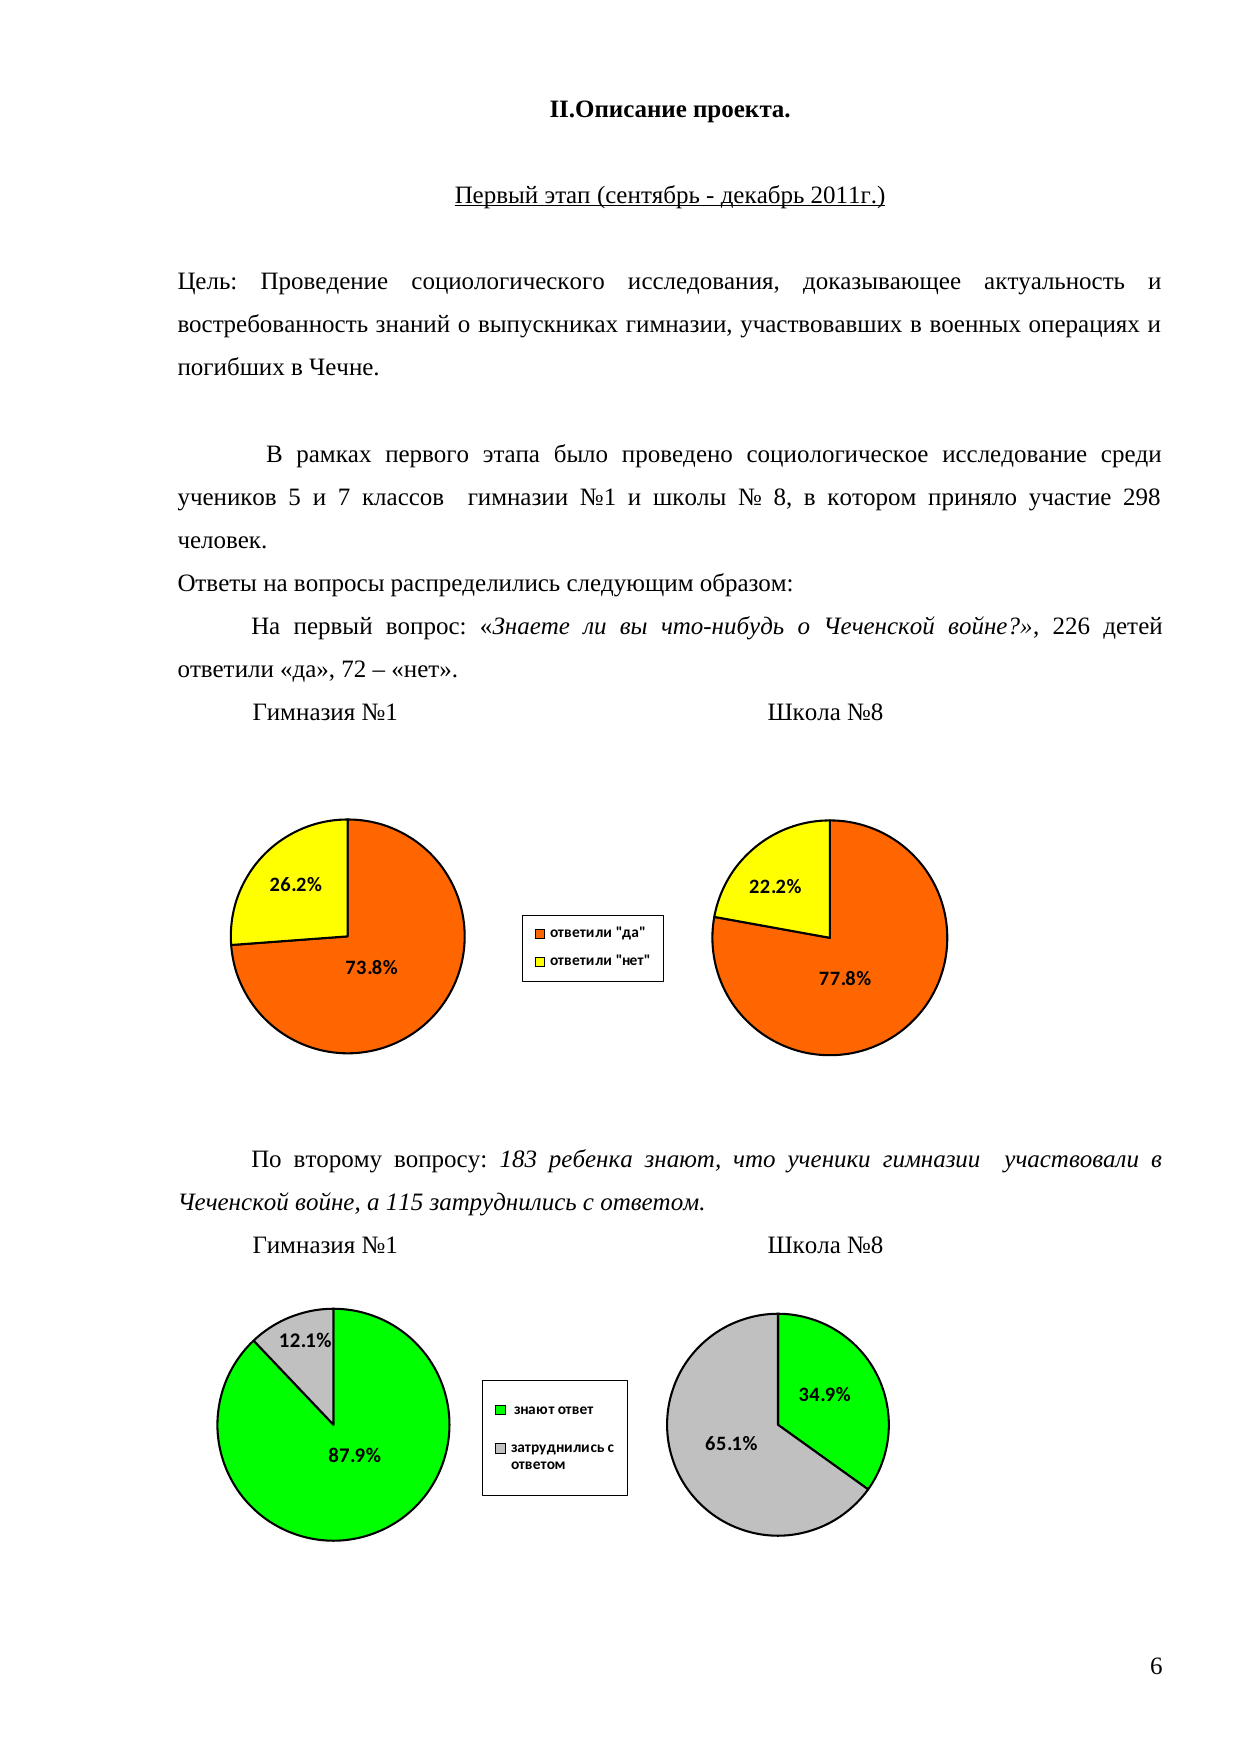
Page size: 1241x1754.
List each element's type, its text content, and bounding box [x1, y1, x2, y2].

text На первый вопрос: «Знаете ли вы что-нибудь о Чеченской войне?», 226 детей ответили «да», 72 – «нет». [177, 611, 1162, 683]
text Гимназия №1 Школа №8 [177, 697, 1162, 726]
text II.Описание проекта. [177, 94, 1162, 122]
text Гимназия №1 Школа №8 [177, 1230, 1162, 1259]
text Первый этап (сентябрь - декабрь 2011г.) [177, 180, 1162, 209]
text Цель: Проведение социологического исследования, доказывающее актуальность и востребованность знаний о выпускниках гимназии, участвовавших в военных операциях и погибших в Чечне. [177, 266, 1162, 381]
text Ответы на вопросы распределились следующим образом: [177, 568, 1162, 597]
text В рамках первого этапа было проведено социологическое исследование среди учеников 5 и 7 классов гимназии №1 и школы № 8, в котором приняло участие 298 человек. [177, 439, 1162, 554]
text По второму вопросу: 183 ребенка знают, что ученики гимназии участвовали в Чеченской войне, а 115 затруднились с ответом. [177, 1144, 1162, 1216]
